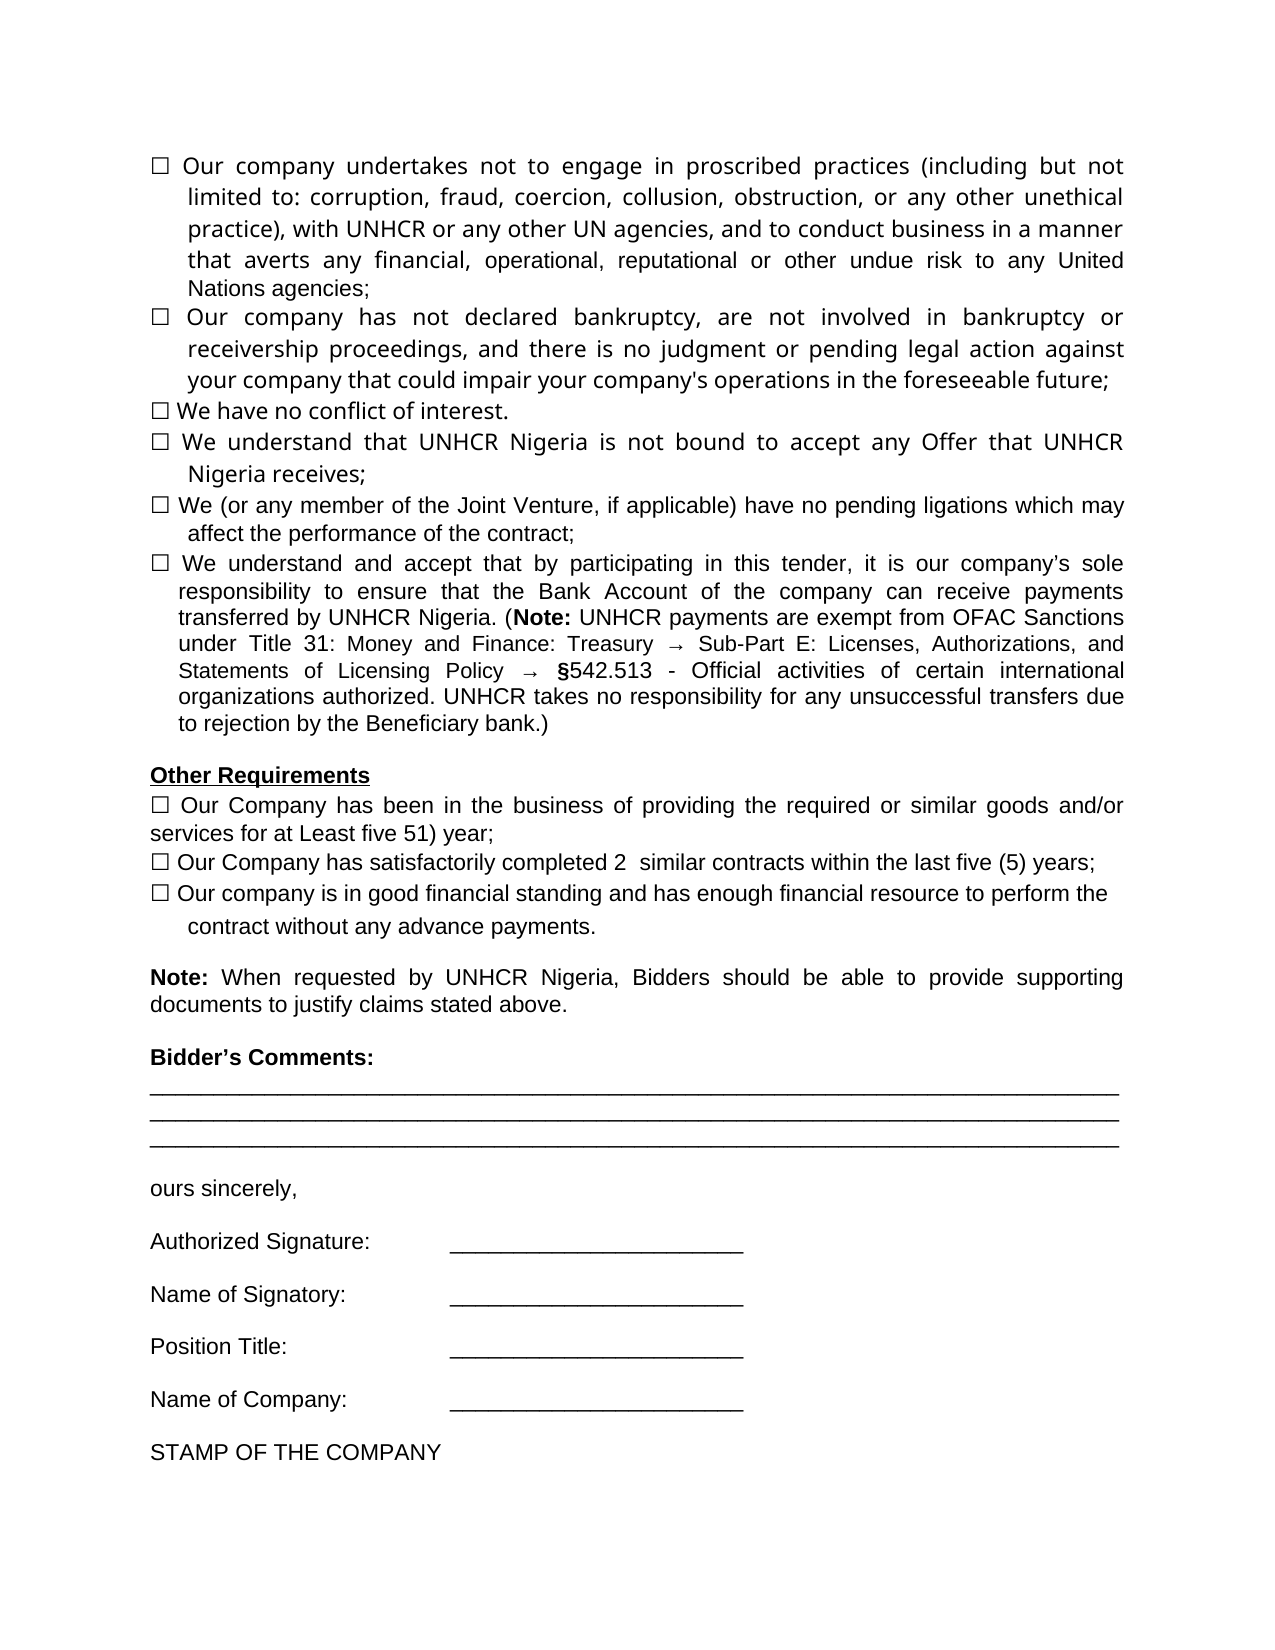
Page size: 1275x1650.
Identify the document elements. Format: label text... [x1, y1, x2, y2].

text ☐ We understand that UNHCR Nigeria is not bound to accept any Offer that UNHCR Nigeria receives; [150, 426, 1125, 489]
text Name of Company: _______________________ [150, 1386, 1125, 1412]
text ☐ Our Company has satisfactorily completed 2 similar contracts within the last five (5) years; [150, 846, 1125, 877]
text Name of Signatory: _______________________ [150, 1281, 1125, 1307]
text ☐ Our company undertakes not to engage in proscribed practices (including but not limited to: corruption, fraud, coercion, collusion, obstruction, or any other unethical practice), with UNHCR or any other UN agencies, and to conduct business in a manner that averts any financial, operational, reputational or other undue risk to any United Nations agencies; [150, 150, 1125, 301]
list contract without any advance payments. [150, 913, 1125, 940]
list ☐ Our company is in good financial standing and has enough financial resource to perform the [150, 877, 1125, 909]
text Note: When requested by UNHCR Nigeria, Bidders should be able to provide supporting documents to justify claims stated above. [150, 964, 1125, 1017]
text ☐ We have no conflict of interest. [150, 395, 1125, 426]
text ☐ We understand and accept that by participating in this tender, it is our company’s sole responsibility to ensure that the Bank Account of the company can receive payments transferred by UNHCR Nigeria. (Note: UNHCR payments are exempt from OFAC Sanctions under Title 31: Money and Finance: Treasury → Sub-Part E: Licenses, Authorizations, and Statements of Licensing Policy → §542.513 - Official activities of certain international organizations authorized. UNHCR takes no responsibility for any unsuccessful transfers due to rejection by the Beneficiary bank.) [150, 546, 1125, 736]
text Authorized Signature: _______________________ [150, 1228, 1125, 1254]
text Bidder’s Comments: [150, 1043, 1125, 1070]
text ☐ We (or any member of the Joint Venture, if applicable) have no pending ligations which may affect the performance of the contract; [150, 489, 1125, 546]
text Other Requirements [150, 762, 1125, 788]
text STAMP OF THE COMPANY [150, 1439, 1125, 1465]
text Position Title: _______________________ [150, 1333, 1125, 1360]
text ours sincerely, [150, 1175, 1125, 1202]
text ☐ Our Company has been in the business of providing the required or similar goods and/or services for at Least five 51) year; [150, 788, 1125, 846]
text ☐ Our company has not declared bankruptcy, are not involved in bankruptcy or receivership proceedings, and there is no judgment or pending legal action against your company that could impair your company's operations in the foreseeable future; [150, 301, 1125, 395]
text ____________________________________________________________________________________________________________________________________________________________________________________________________________________________________ [150, 1070, 1125, 1149]
